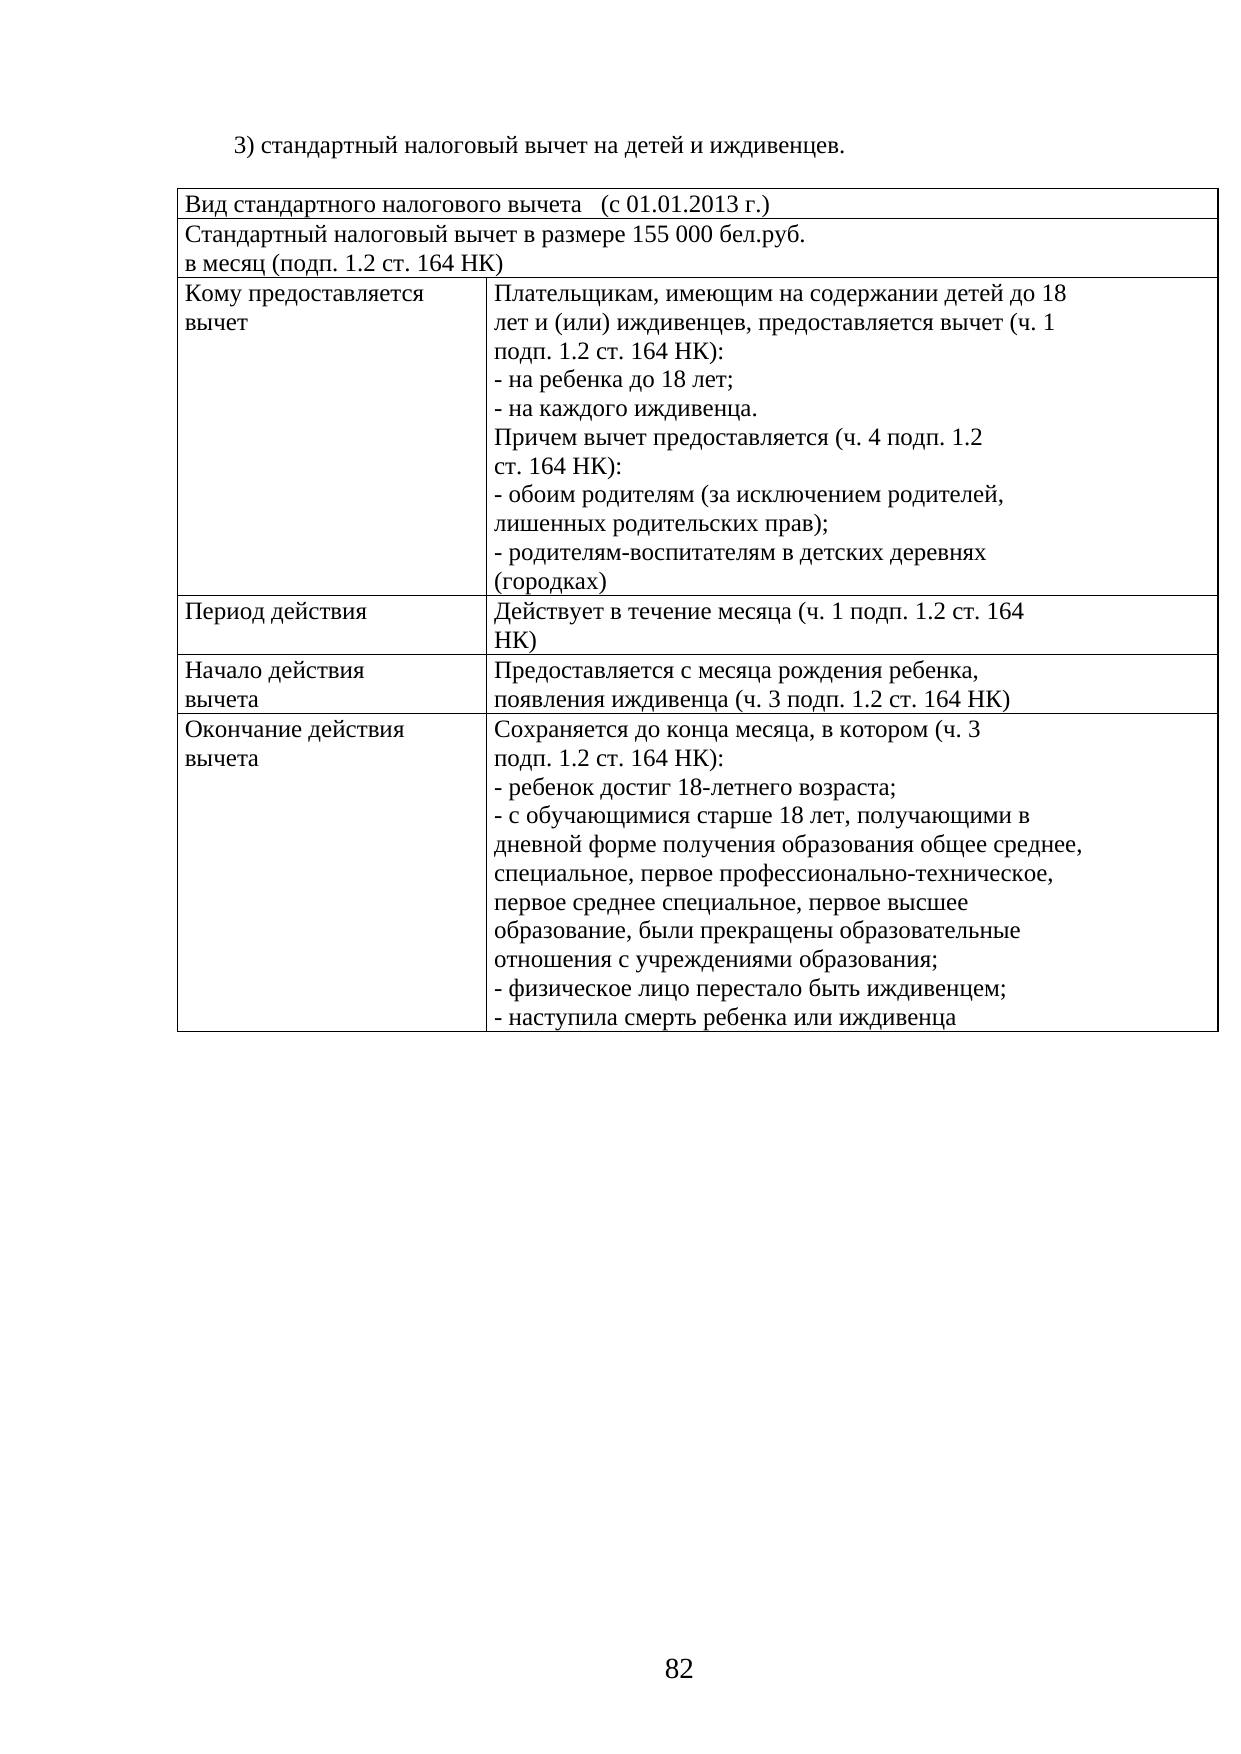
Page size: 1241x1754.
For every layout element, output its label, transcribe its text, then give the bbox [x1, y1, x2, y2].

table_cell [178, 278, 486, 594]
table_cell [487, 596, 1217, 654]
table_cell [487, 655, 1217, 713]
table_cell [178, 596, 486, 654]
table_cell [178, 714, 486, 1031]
text 3) стандартный налоговый вычет на детей и иждивенцев. [177, 130, 1181, 159]
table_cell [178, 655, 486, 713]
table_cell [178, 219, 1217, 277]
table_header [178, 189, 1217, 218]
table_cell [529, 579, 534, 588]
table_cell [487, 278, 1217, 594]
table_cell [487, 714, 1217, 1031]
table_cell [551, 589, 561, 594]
